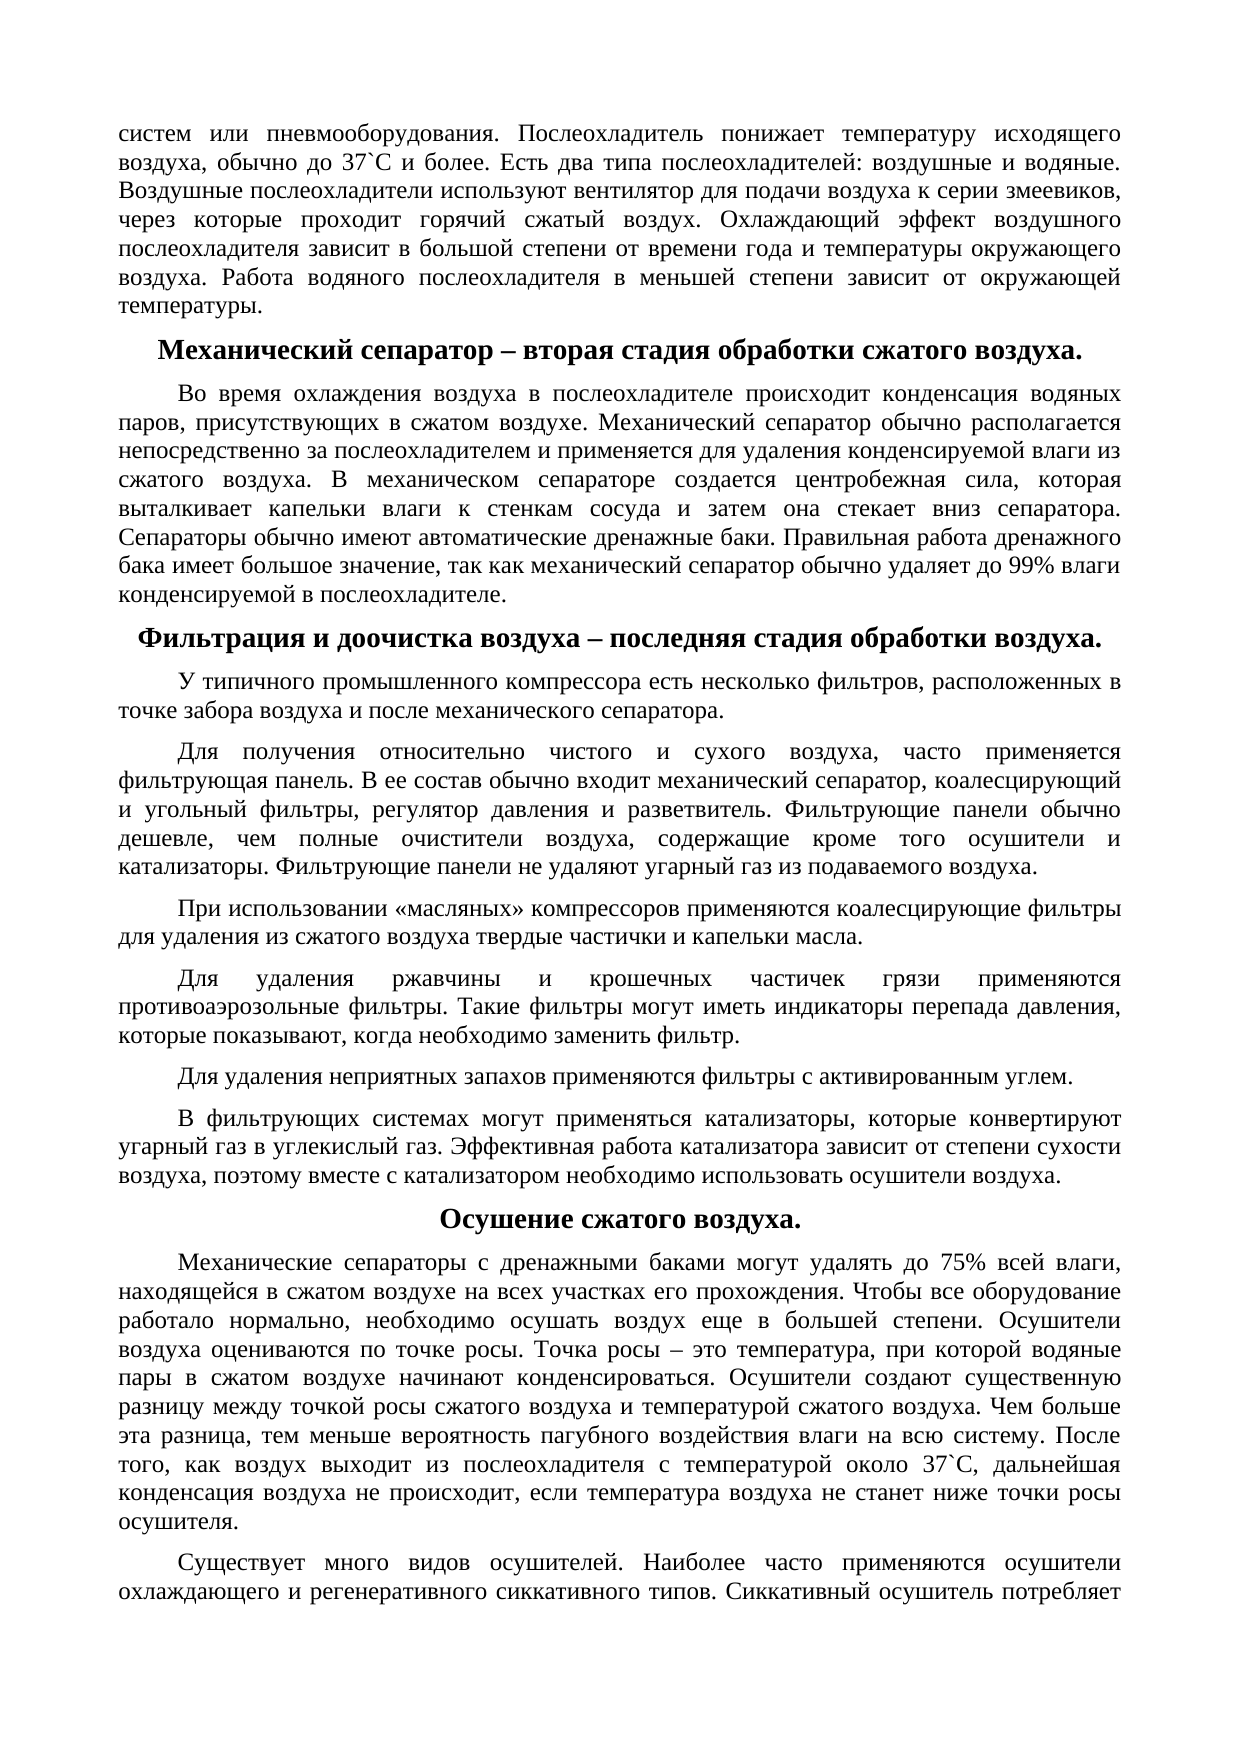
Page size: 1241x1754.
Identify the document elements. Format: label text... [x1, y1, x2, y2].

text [118, 1547, 1122, 1605]
text Фильтрация и доочистка воздуха – последняя стадия обработки воздуха. [118, 620, 1122, 654]
text Для удаления неприятных запахов применяются фильтры с активированным углем. [118, 1061, 1122, 1090]
text Механические сепараторы с дренажными баками могут удалять до 75% всей влаги, находящейся в сжатом воздухе на всех участках его прохождения. Чтобы все оборудование работало нормально, необходимо осушать воздух еще в большей степени. Осушители воздуха оцениваются по точке росы. Точка росы – это температура, при которой водяные пары в сжатом воздухе начинают конденсироваться. Осушители создают существенную разницу между точкой росы сжатого воздуха и температурой сжатого воздуха. Чем больше эта разница, тем меньше вероятность пагубного воздействия влаги на всю систему. После того, как воздух выходит из послеохладителя с температурой около 37`C, дальнейшая конденсация воздуха не происходит, если температура воздуха не станет ниже точки росы осушителя. [118, 1247, 1122, 1535]
text Во время охлаждения воздуха в послеохладителе происходит конденсация водяных паров, присутствующих в сжатом воздухе. Механический сепаратор обычно располагается непосредственно за послеохладителем и применяется для удаления конденсируемой влаги из сжатого воздуха. В механическом сепараторе создается центробежная сила, которая выталкивает капельки влаги к стенкам сосуда и затем она стекает вниз сепаратора. Сепараторы обычно имеют автоматические дренажные баки. Правильная работа дренажного бака имеет большое значение, так как механический сепаратор обычно удаляет до 99% влаги конденсируемой в послеохладителе. [118, 378, 1122, 608]
text Механический сепаратор – вторая стадия обработки сжатого воздуха. [118, 332, 1122, 365]
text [118, 118, 1122, 319]
text При использовании «масляных» компрессоров применяются коалесцирующие фильтры для удаления из сжатого воздуха твердые частички и капельки масла. [118, 893, 1122, 950]
text У типичного промышленного компрессора есть несколько фильтров, расположенных в точке забора воздуха и после механического сепаратора. [118, 666, 1122, 724]
text В фильтрующих системах могут применяться катализаторы, которые конвертируют угарный газ в углекислый газ. Эффективная работа катализатора зависит от степени сухости воздуха, поэтому вместе с катализатором необходимо использовать осушители воздуха. [118, 1103, 1122, 1189]
text Осушение сжатого воздуха. [118, 1201, 1122, 1235]
text Для удаления ржавчины и крошечных частичек грязи применяются противоаэрозольные фильтры. Такие фильтры могут иметь индикаторы перепада давления, которые показывают, когда необходимо заменить фильтр. [118, 963, 1122, 1049]
text Для получения относительно чистого и сухого воздуха, часто применяется фильтрующая панель. В ее состав обычно входит механический сепаратор, коалесцирующий и угольный фильтры, регулятор давления и разветвитель. Фильтрующие панели обычно дешевле, чем полные очистители воздуха, содержащие кроме того осушители и катализаторы. Фильтрующие панели не удаляют угарный газ из подаваемого воздуха. [118, 736, 1122, 880]
